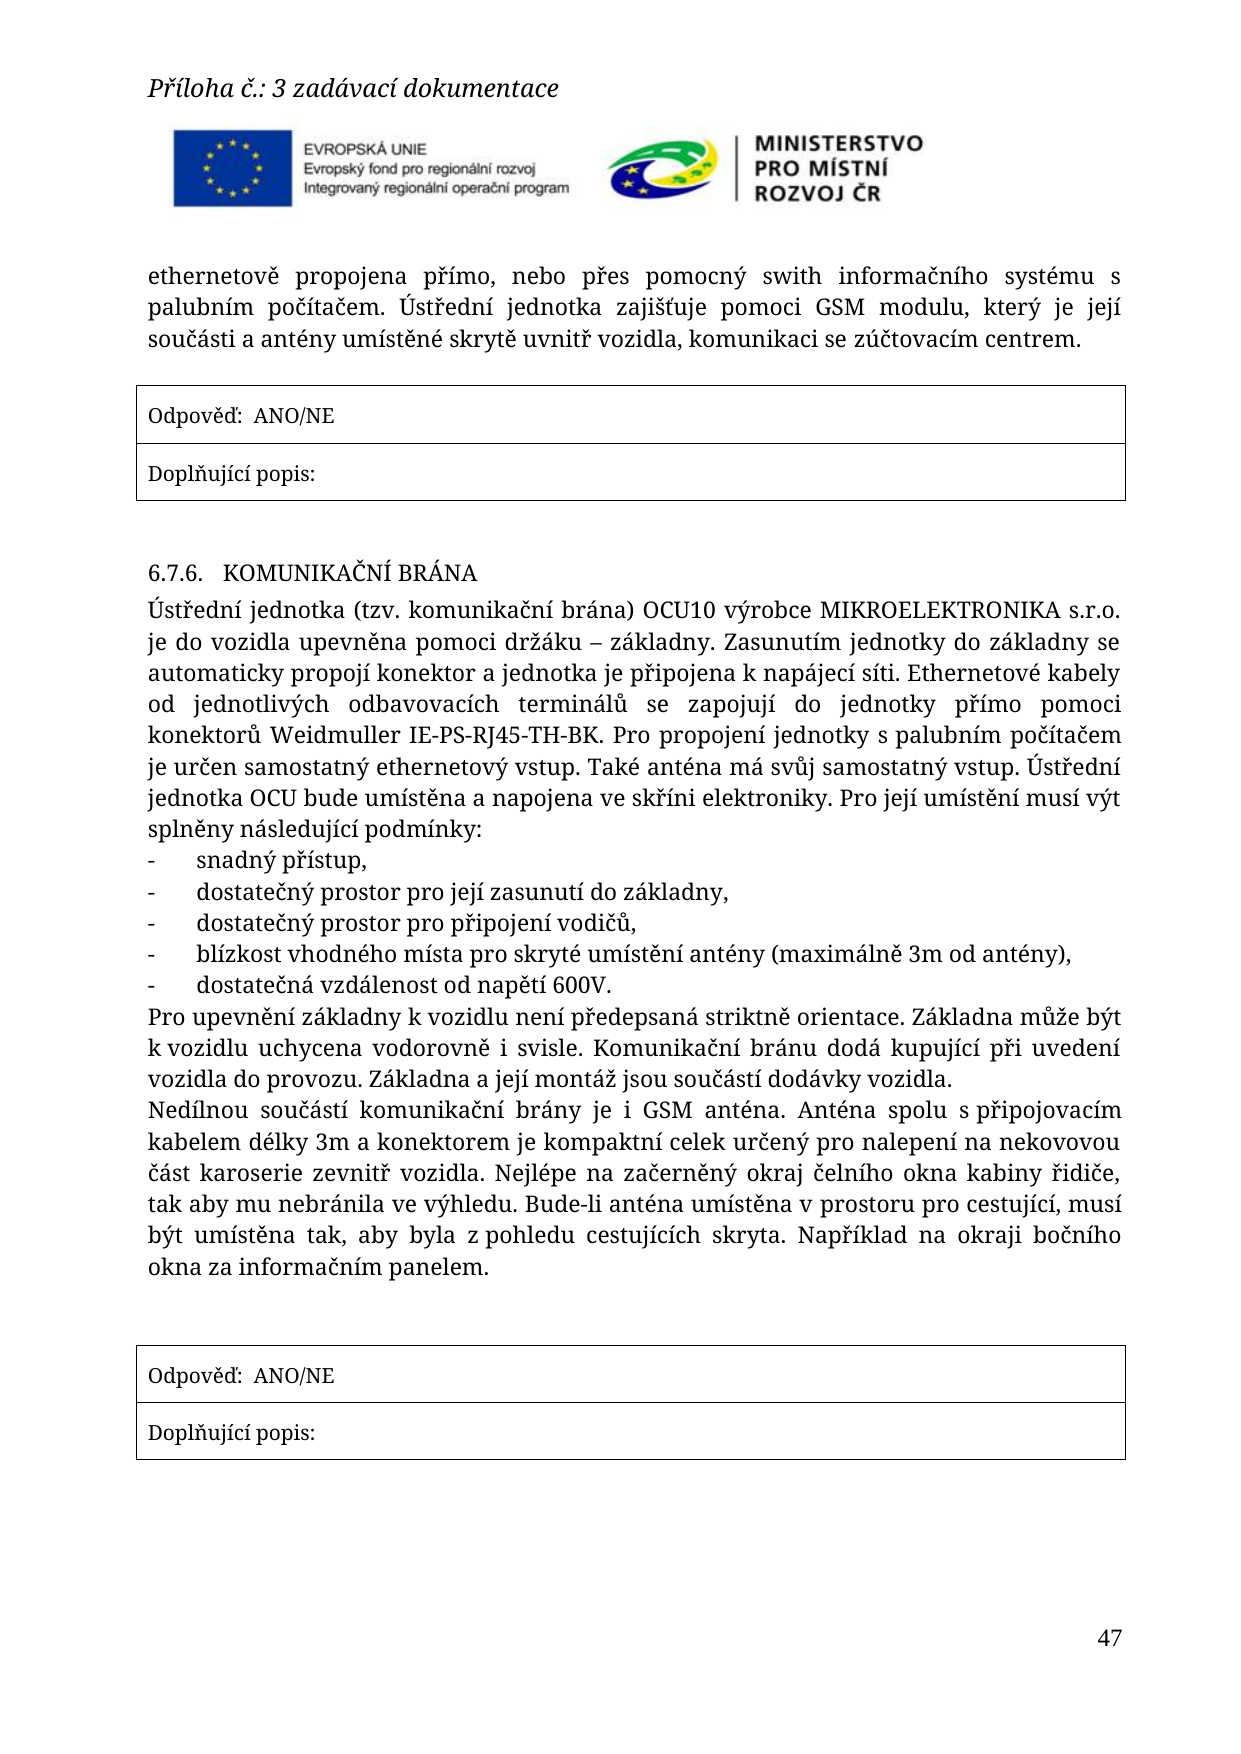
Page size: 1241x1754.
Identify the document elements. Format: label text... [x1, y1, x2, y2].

table_header Odpověď: ANO/NE [137, 1346, 1125, 1402]
text - dostatečný prostor pro její zasunutí do základny, [148, 876, 1122, 907]
text - snadný přístup, [148, 844, 1122, 876]
text - dostatečný prostor pro připojení vodičů, [148, 907, 1122, 938]
subtitle Komunikační brána [148, 557, 1122, 588]
text Ústřední jednotka (tzv. komunikační brána) OCU10 výrobce MIKROELEKTRONIKA s.r.o. je do vozidla upevněna pomoci držáku – základny. Zasunutím jednotky do základny se automaticky propojí konektor a jednotka je připojena k napájecí síti. Ethernetové kabely od jednotlivých odbavovacích terminálů se zapojují do jednotky přímo pomoci konektorů Weidmuller IE-PS-RJ45-TH-BK. Pro propojení jednotky s palubním počítačem je určen samostatný ethernetový vstup. Také anténa má svůj samostatný vstup. Ústřední jednotka OCU bude umístěna a napojena ve skříni elektroniky. Pro její umístění musí výt splněny následující podmínky: [148, 594, 1122, 844]
text Nedílnou součástí komunikační brány je i GSM anténa. Anténa spolu s připojovacím kabelem délky 3m a konektorem je kompaktní celek určený pro nalepení na nekovovou část karoserie zevnitř vozidla. Nejlépe na začerněný okraj čelního okna kabiny řidiče, tak aby mu nebránila ve výhledu. Bude-li anténa umístěna v prostoru pro cestující, musí být umístěna tak, aby byla z pohledu cestujících skryta. Například na okraji bočního okna za informačním panelem. [148, 1094, 1122, 1282]
text Pro upevnění základny k vozidlu není předepsaná striktně orientace. Základna může být k vozidlu uchycena vodorovně i svisle. Komunikační bránu dodá kupující při uvedení vozidla do provozu. Základna a její montáž jsou součástí dodávky vozidla. [148, 1001, 1122, 1094]
table_header Odpověď: ANO/NE [137, 386, 1125, 442]
text - dostatečná vzdálenost od napětí 600V. [148, 969, 1122, 1001]
picture [147, 105, 948, 232]
table_cell Doplňující popis: [137, 1403, 1125, 1459]
table_cell Doplňující popis: [137, 444, 1125, 500]
text - blízkost vhodného místa pro skryté umístění antény (maximálně 3m od antény), [148, 938, 1122, 969]
